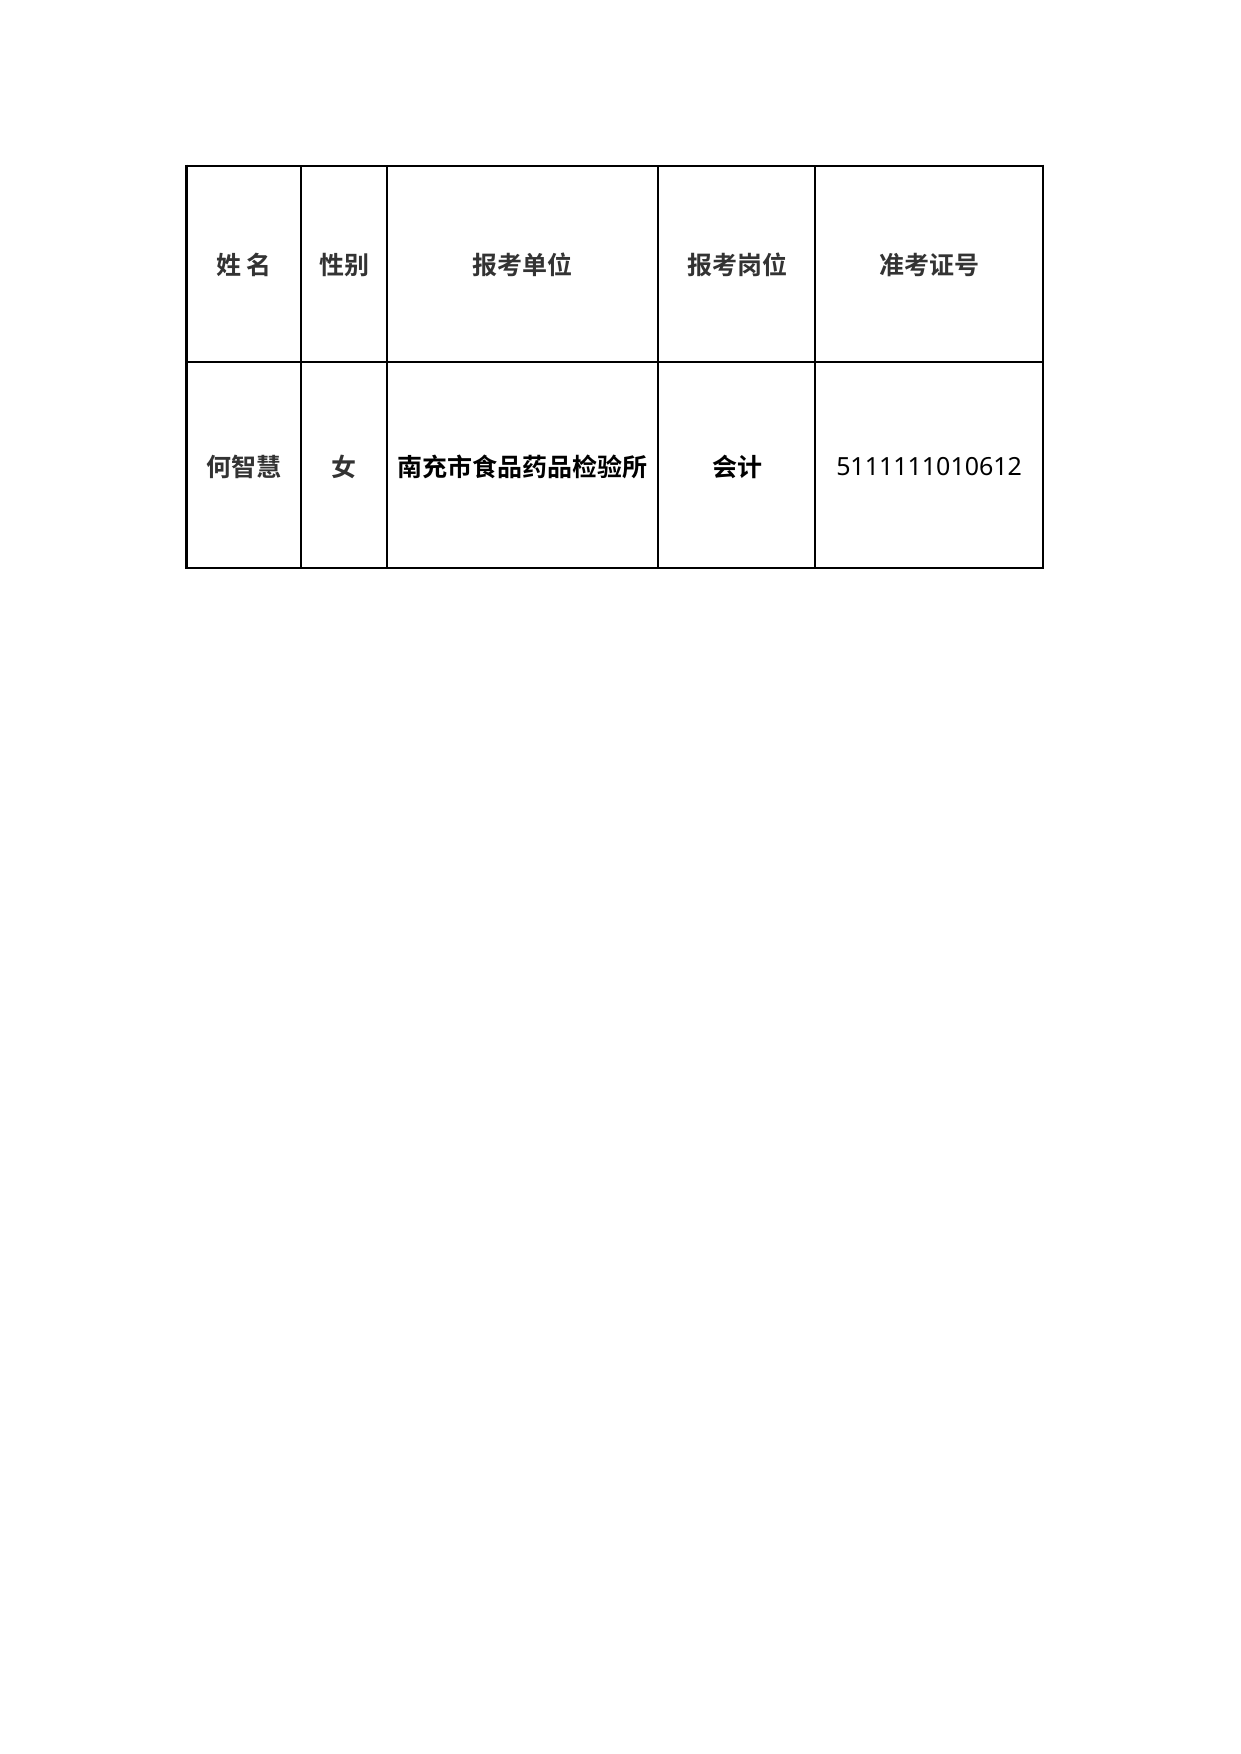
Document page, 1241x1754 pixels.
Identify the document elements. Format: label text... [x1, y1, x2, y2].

table_cell 会计 [659, 363, 814, 567]
table_header 性别 [302, 167, 386, 361]
table_cell 南充市食品药品检验所 [388, 363, 657, 567]
table_cell 5111111010612 [816, 363, 1042, 567]
table_header 姓 名 [188, 167, 300, 361]
table_header 准考证号 [816, 167, 1042, 361]
table_cell 女 [302, 363, 386, 567]
table_cell 何智慧 [188, 363, 300, 567]
table_header 报考单位 [388, 167, 657, 361]
table_header 报考岗位 [659, 167, 814, 361]
